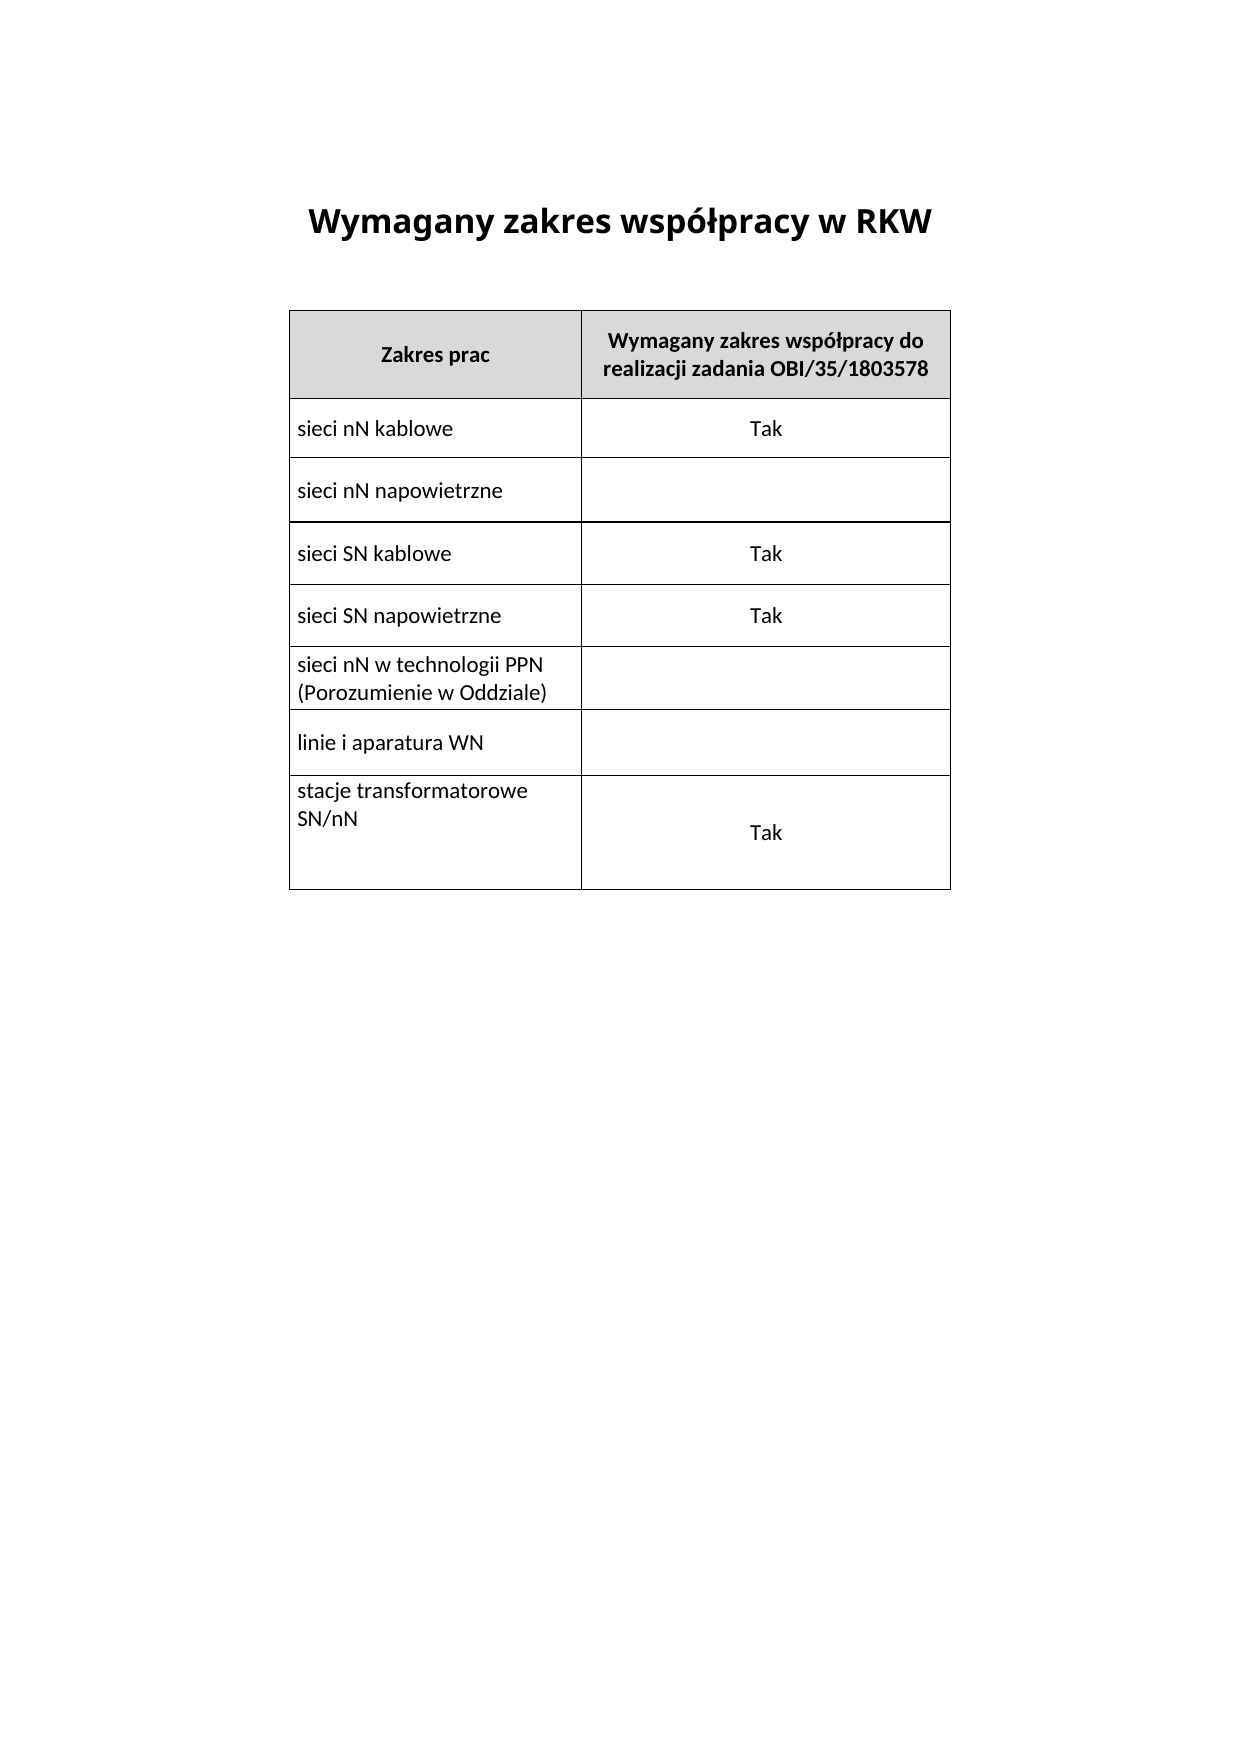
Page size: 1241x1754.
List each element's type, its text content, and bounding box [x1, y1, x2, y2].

table_cell sieci nN w technologii PPN (Porozumienie w Oddziale) [290, 647, 581, 708]
table_header Zakres prac [290, 311, 581, 398]
subtitle Wymagany zakres współpracy w RKW [148, 198, 1093, 243]
table_cell linie i aparatura WN [290, 710, 581, 775]
table_cell sieci nN kablowe [290, 399, 581, 457]
table_cell Tak [582, 399, 950, 457]
table_cell [582, 647, 950, 708]
table_cell [582, 710, 950, 775]
table_cell Tak [582, 523, 950, 584]
table_cell Tak [582, 776, 950, 888]
table_cell sieci SN napowietrzne [290, 585, 581, 646]
table_cell Tak [582, 585, 950, 646]
table_header Wymagany zakres współpracy do realizacji zadania OBI/35/1803578 [582, 311, 950, 398]
table_cell [582, 458, 950, 521]
table_cell sieci nN napowietrzne [290, 458, 581, 521]
table_cell sieci SN kablowe [290, 523, 581, 584]
table_cell stacje transformatorowe SN/nN [290, 776, 581, 888]
